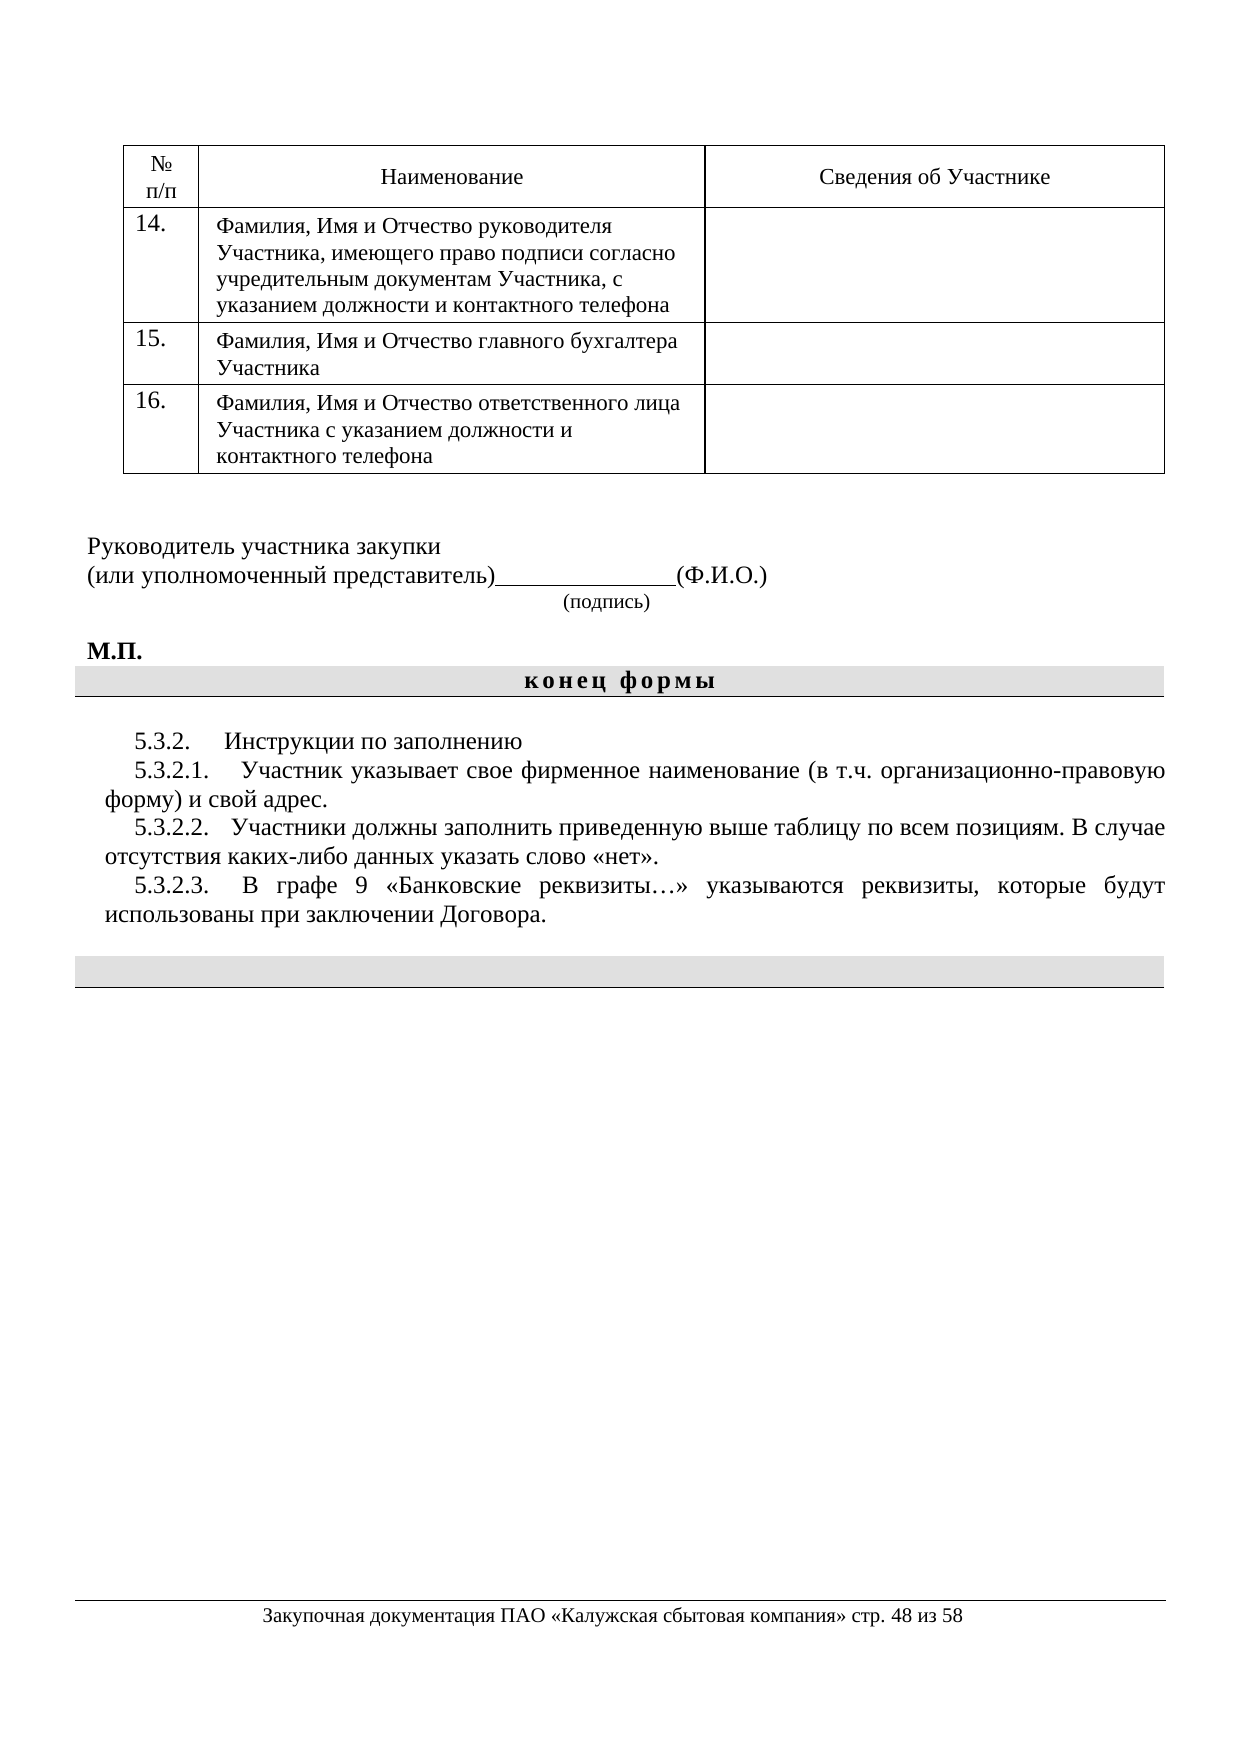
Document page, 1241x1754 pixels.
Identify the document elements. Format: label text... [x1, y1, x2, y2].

table_cell [124, 208, 198, 322]
text (или уполномоченный представитель) (Ф.И.О.) [87, 560, 1138, 588]
text конец формы [75, 666, 1164, 696]
text (подпись) [75, 589, 1138, 613]
list Инструкции по заполнению [104, 726, 1166, 755]
table_cell [706, 385, 1164, 472]
list Участник указывает свое фирменное наименование (в т.ч. организационно-правовую форму) и свой адрес. [104, 755, 1166, 812]
table_header Наименование [199, 146, 704, 207]
table_cell [706, 323, 1164, 384]
text М.П. [87, 637, 1138, 666]
list Участники должны заполнить приведенную выше таблицу по всем позициям. В случае отсутствия каких-либо данных указать слово «нет». [104, 812, 1166, 870]
table_cell [124, 323, 198, 384]
table_header № п/п [124, 146, 198, 207]
table_cell Фамилия, Имя и Отчество руководителя Участника, имеющего право подписи согласно учредительным документам Участника, с указанием должности и контактного телефона [199, 208, 704, 322]
table_cell [124, 385, 198, 472]
table_cell Фамилия, Имя и Отчество ответственного лица Участника с указанием должности и контактного телефона [199, 385, 704, 472]
list В графе 9 «Банковские реквизиты…» указываются реквизиты, которые будут использованы при заключении Договора. [104, 870, 1166, 927]
table_header Сведения об Участнике [706, 146, 1164, 207]
table_cell Фамилия, Имя и Отчество главного бухгалтера Участника [199, 323, 704, 384]
table_cell [706, 208, 1164, 322]
text Руководитель участника закупки [87, 531, 1138, 560]
